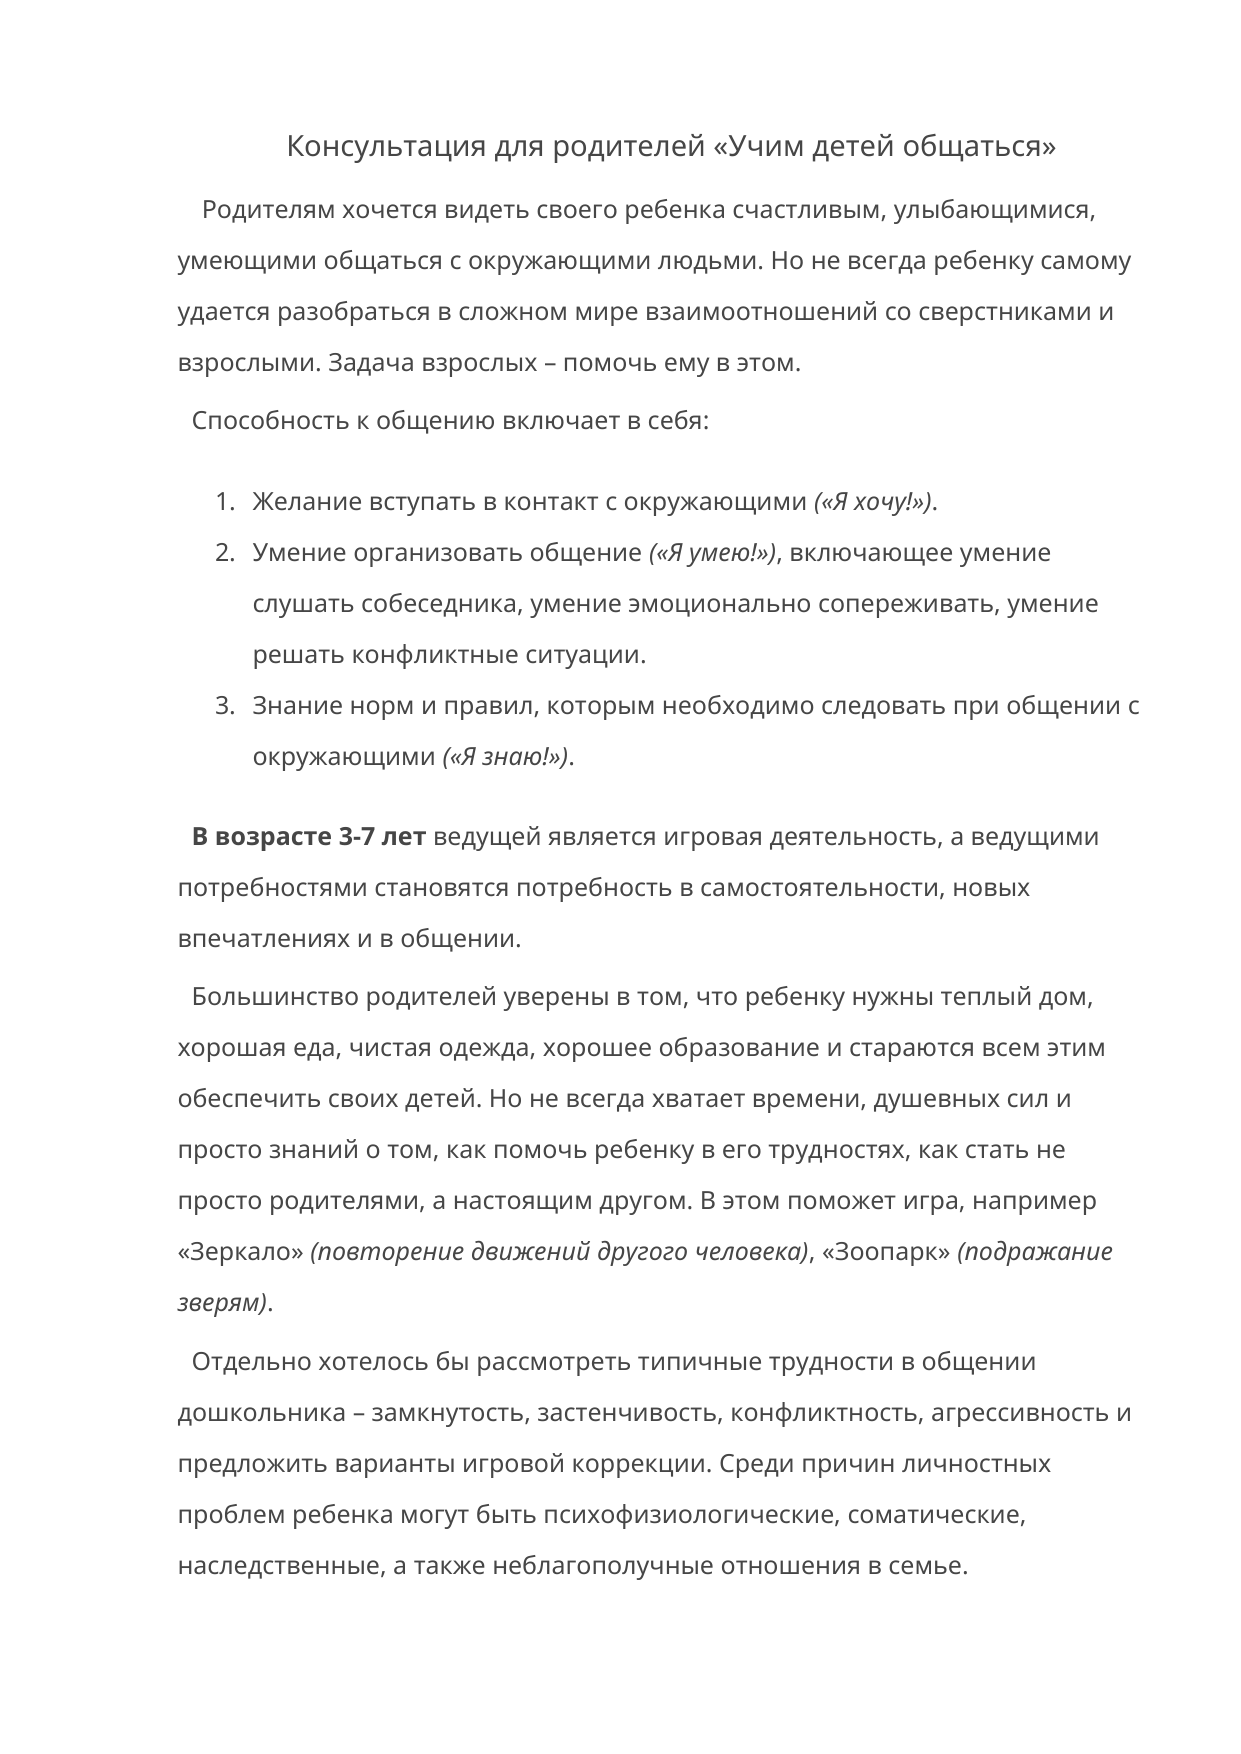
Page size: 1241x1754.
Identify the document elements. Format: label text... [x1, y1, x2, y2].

text Родителям хочется видеть своего ребенка счастливым, улыбающимися, умеющими общаться с окружающими людьми. Но не всегда ребенку самому удается разобраться в сложном мире взаимоотношений со сверстниками и взрослыми. Задача взрослых – помочь ему в этом. [177, 192, 1152, 379]
text Отдельно хотелось бы рассмотреть типичные трудности в общении дошкольника – замкнутость, застенчивость, конфликтность, агрессивность и предложить варианты игровой коррекции. Среди причин личностных проблем ребенка могут быть психофизиологические, соматические, наследственные, а также неблагополучные отношения в семье. [177, 1343, 1152, 1581]
list Желание вступать в контакт с окружающими («Я хочу!»). [215, 483, 1152, 517]
text Способность к общению включает в себя: [177, 403, 1152, 437]
text Консультация для родителей «Учим детей общаться» [177, 125, 1152, 165]
text Большинство родителей уверены в том, что ребенку нужны теплый дом, хорошая еда, чистая одежда, хорошее образование и стараются всем этим обеспечить своих детей. Но не всегда хватает времени, душевных сил и просто знаний о том, как помочь ребенку в его трудностях, как стать не просто родителями, а настоящим другом. В этом поможет игра, например «Зеркало» (повторение движений другого человека), «Зоопарк» (подражание зверям). [177, 979, 1152, 1319]
list Знание норм и правил, которым необходимо следовать при общении с окружающими («Я знаю!»). [215, 687, 1152, 772]
list Умение организовать общение («Я умею!»), включающее умение слушать собеседника, умение эмоционально сопереживать, умение решать конфликтные ситуации. [215, 534, 1152, 670]
text В возрасте 3-7 лет ведущей является игровая деятельность, а ведущими потребностями становятся потребность в самостоятельности, новых впечатлениях и в общении. [177, 819, 1152, 955]
